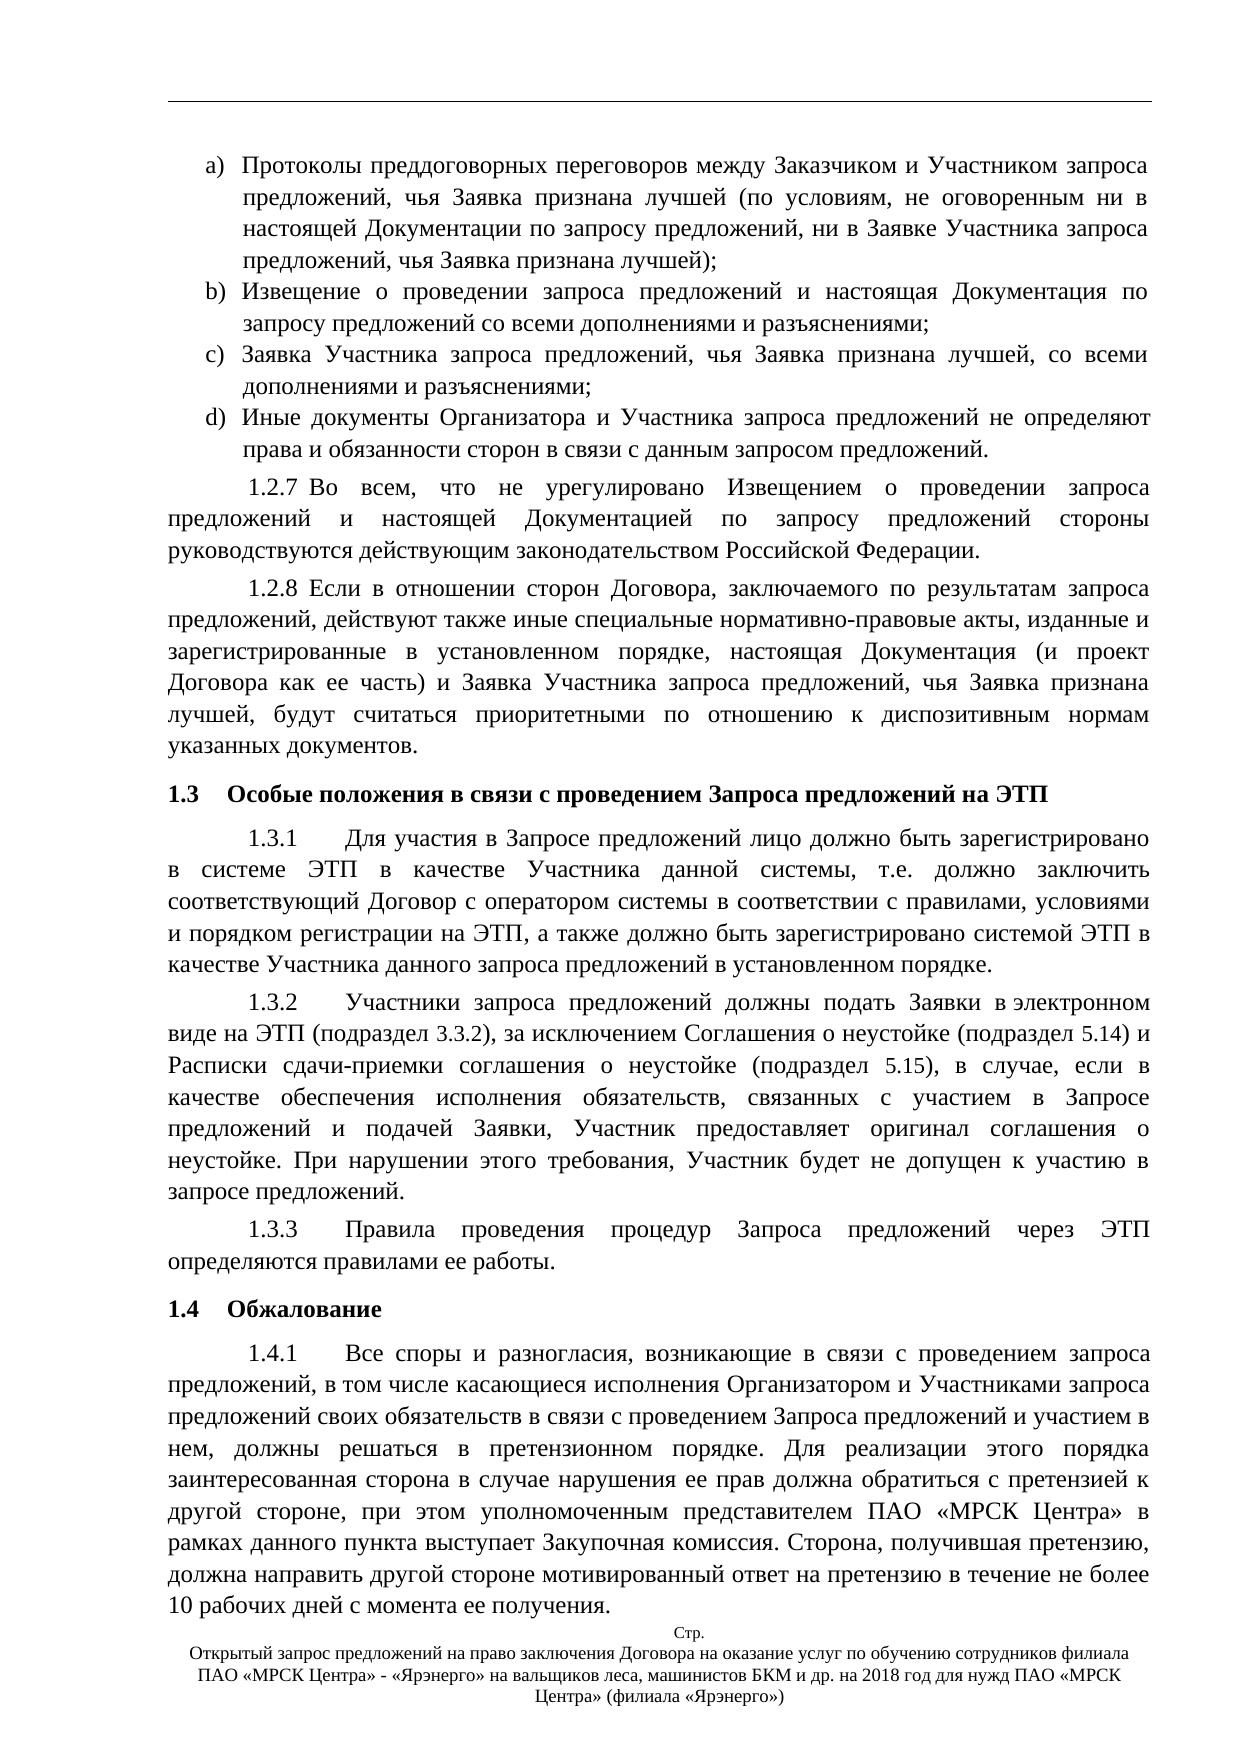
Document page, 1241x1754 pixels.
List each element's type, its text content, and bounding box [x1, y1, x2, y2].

list Все споры и разногласия, возникающие в связи с проведением запроса предложений, в том числе касающиеся исполнения Организатором и Участниками запроса предложений своих обязательств в связи с проведением Запроса предложений и участием в нем, должны решаться в претензионном порядке. Для реализации этого порядка заинтересованная сторона в случае нарушения ее прав должна обратиться с претензией к другой стороне, при этом уполномоченным представителем ПАО «МРСК Центра» в рамках данного пункта выступает Закупочная комиссия. Сторона, получившая претензию, должна направить другой стороне мотивированный ответ на претензию в течение не более 10 рабочих дней с момента ее получения. [168, 1338, 1150, 1619]
list Во всем, что не урегулировано Извещением о проведении запроса предложений и настоящей Документацией по запросу предложений стороны руководствуются действующим законодательством Российской Федерации. [168, 472, 1150, 564]
list Правила проведения процедур Запроса предложений через ЭТП определяются правилами ее работы. [168, 1214, 1150, 1274]
list Иные документы Организатора и Участника запроса предложений не определяют права и обязанности сторон в связи с данным запросом предложений. [205, 402, 1152, 463]
list Протоколы преддоговорных переговоров между Заказчиком и Участником запроса предложений, чья Заявка признана лучшей (по условиям, не оговоренным ни в настоящей Документации по запросу предложений, ни в Заявке Участника запроса предложений, чья Заявка признана лучшей); [205, 150, 1149, 273]
list Извещение о проведении запроса предложений и настоящая Документация по запросу предложений со всеми дополнениями и разъяснениями; [205, 276, 1148, 337]
list Участники запроса предложений должны подать Заявки в электронном виде на ЭТП (подраздел 3.3.2), за исключением Соглашения о неустойке (подраздел 5.14) и Расписки сдачи-приемки соглашения о неустойке (подраздел 5.15), в случае, если в качестве обеспечения исполнения обязательств, связанных с участием в Запросе предложений и подачей Заявки, Участник предоставляет оригинал соглашения о неустойке. При нарушении этого требования, Участник будет не допущен к участию в запросе предложений. [168, 987, 1150, 1205]
list Заявка Участника запроса предложений, чья Заявка признана лучшей, со всеми дополнениями и разъяснениями; [205, 339, 1148, 400]
list Для участия в Запросе предложений лицо должно быть зарегистрировано в системе ЭТП в качестве Участника данной системы, т.е. должно заключить соответствующий Договор с оператором системы в соответствии с правилами, условиями и порядком регистрации на ЭТП, а также должно быть зарегистрировано системой ЭТП в качестве Участника данного запроса предложений в установленном порядке. [168, 823, 1150, 978]
subtitle Обжалование [168, 1294, 1152, 1323]
list Если в отношении сторон Договора, заключаемого по результатам запроса предложений, действуют также иные специальные нормативно-правовые акты, изданные и зарегистрированные в установленном порядке, настоящая Документация (и проект Договора как ее часть) и Заявка Участника запроса предложений, чья Заявка признана лучшей, будут считаться приоритетными по отношению к диспозитивным нормам указанных документов. [168, 573, 1150, 759]
subtitle Особые положения в связи с проведением Запроса предложений на ЭТП [168, 779, 1152, 808]
